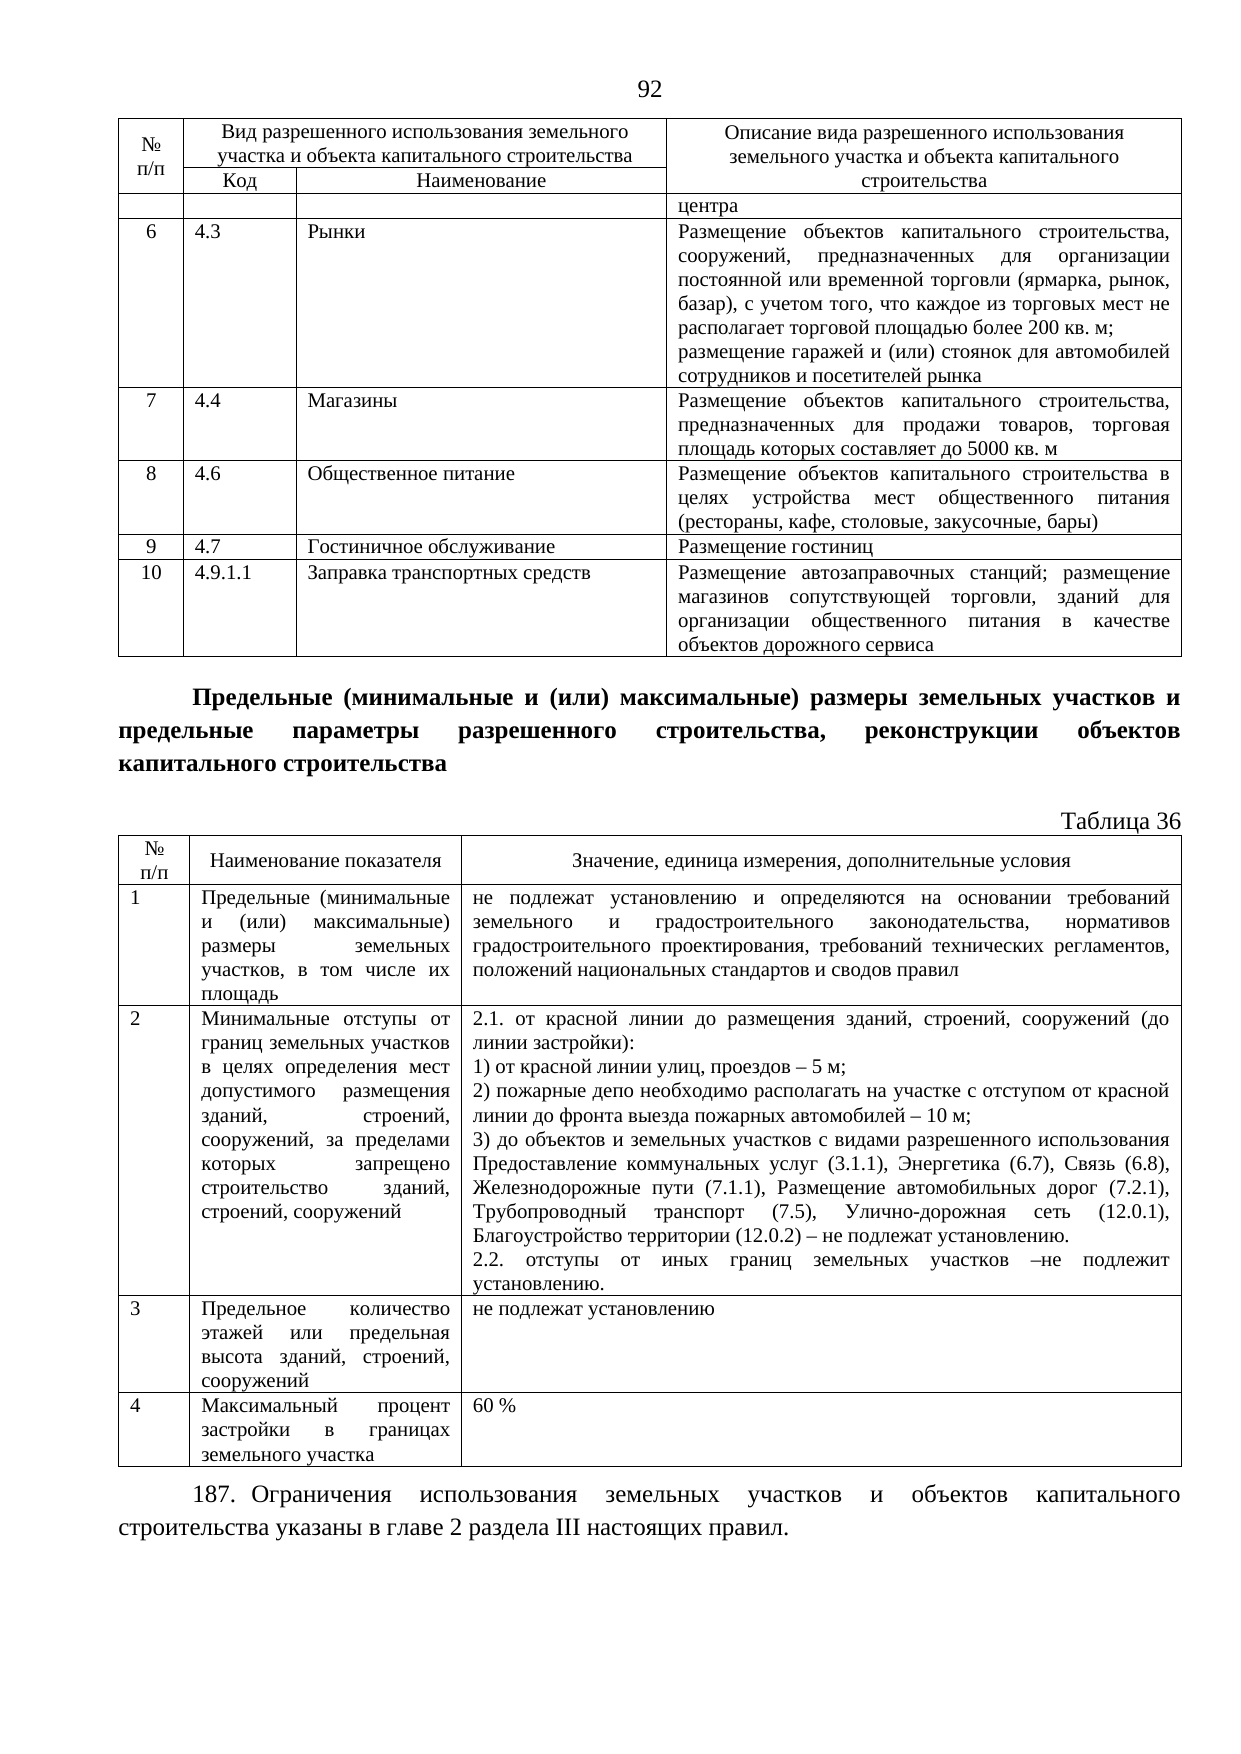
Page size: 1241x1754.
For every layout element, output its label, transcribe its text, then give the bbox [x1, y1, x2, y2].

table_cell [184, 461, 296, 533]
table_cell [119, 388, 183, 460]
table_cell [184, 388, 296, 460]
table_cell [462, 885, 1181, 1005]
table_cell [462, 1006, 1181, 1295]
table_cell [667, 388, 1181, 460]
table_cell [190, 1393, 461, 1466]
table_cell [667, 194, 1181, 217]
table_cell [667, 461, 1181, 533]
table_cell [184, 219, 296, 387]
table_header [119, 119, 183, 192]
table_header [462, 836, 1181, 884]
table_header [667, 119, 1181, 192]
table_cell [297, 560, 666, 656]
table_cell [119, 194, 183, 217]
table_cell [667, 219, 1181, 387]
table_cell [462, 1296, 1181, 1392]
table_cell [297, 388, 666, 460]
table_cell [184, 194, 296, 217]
list Ограничения использования земельных участков и объектов капитального строительства указаны в главе 2 раздела III настоящих правил. [118, 1479, 1181, 1541]
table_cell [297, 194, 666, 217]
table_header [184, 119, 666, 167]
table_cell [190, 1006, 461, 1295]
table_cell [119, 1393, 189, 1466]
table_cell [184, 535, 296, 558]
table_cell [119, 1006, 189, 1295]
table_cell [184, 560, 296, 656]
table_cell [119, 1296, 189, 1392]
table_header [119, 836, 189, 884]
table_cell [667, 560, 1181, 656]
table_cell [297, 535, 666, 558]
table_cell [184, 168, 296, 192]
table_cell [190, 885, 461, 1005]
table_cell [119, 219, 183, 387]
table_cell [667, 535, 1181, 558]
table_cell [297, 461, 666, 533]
list Предельные (минимальные и (или) максимальные) размеры земельных участков и предельные параметры разрешенного строительства, реконструкции объектов капитального строительства [118, 682, 1181, 777]
text Таблица 36 [192, 806, 1181, 835]
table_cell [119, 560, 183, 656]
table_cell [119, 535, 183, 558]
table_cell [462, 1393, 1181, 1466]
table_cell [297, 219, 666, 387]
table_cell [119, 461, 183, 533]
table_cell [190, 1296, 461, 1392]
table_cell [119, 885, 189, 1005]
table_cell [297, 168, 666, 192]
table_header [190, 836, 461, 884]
